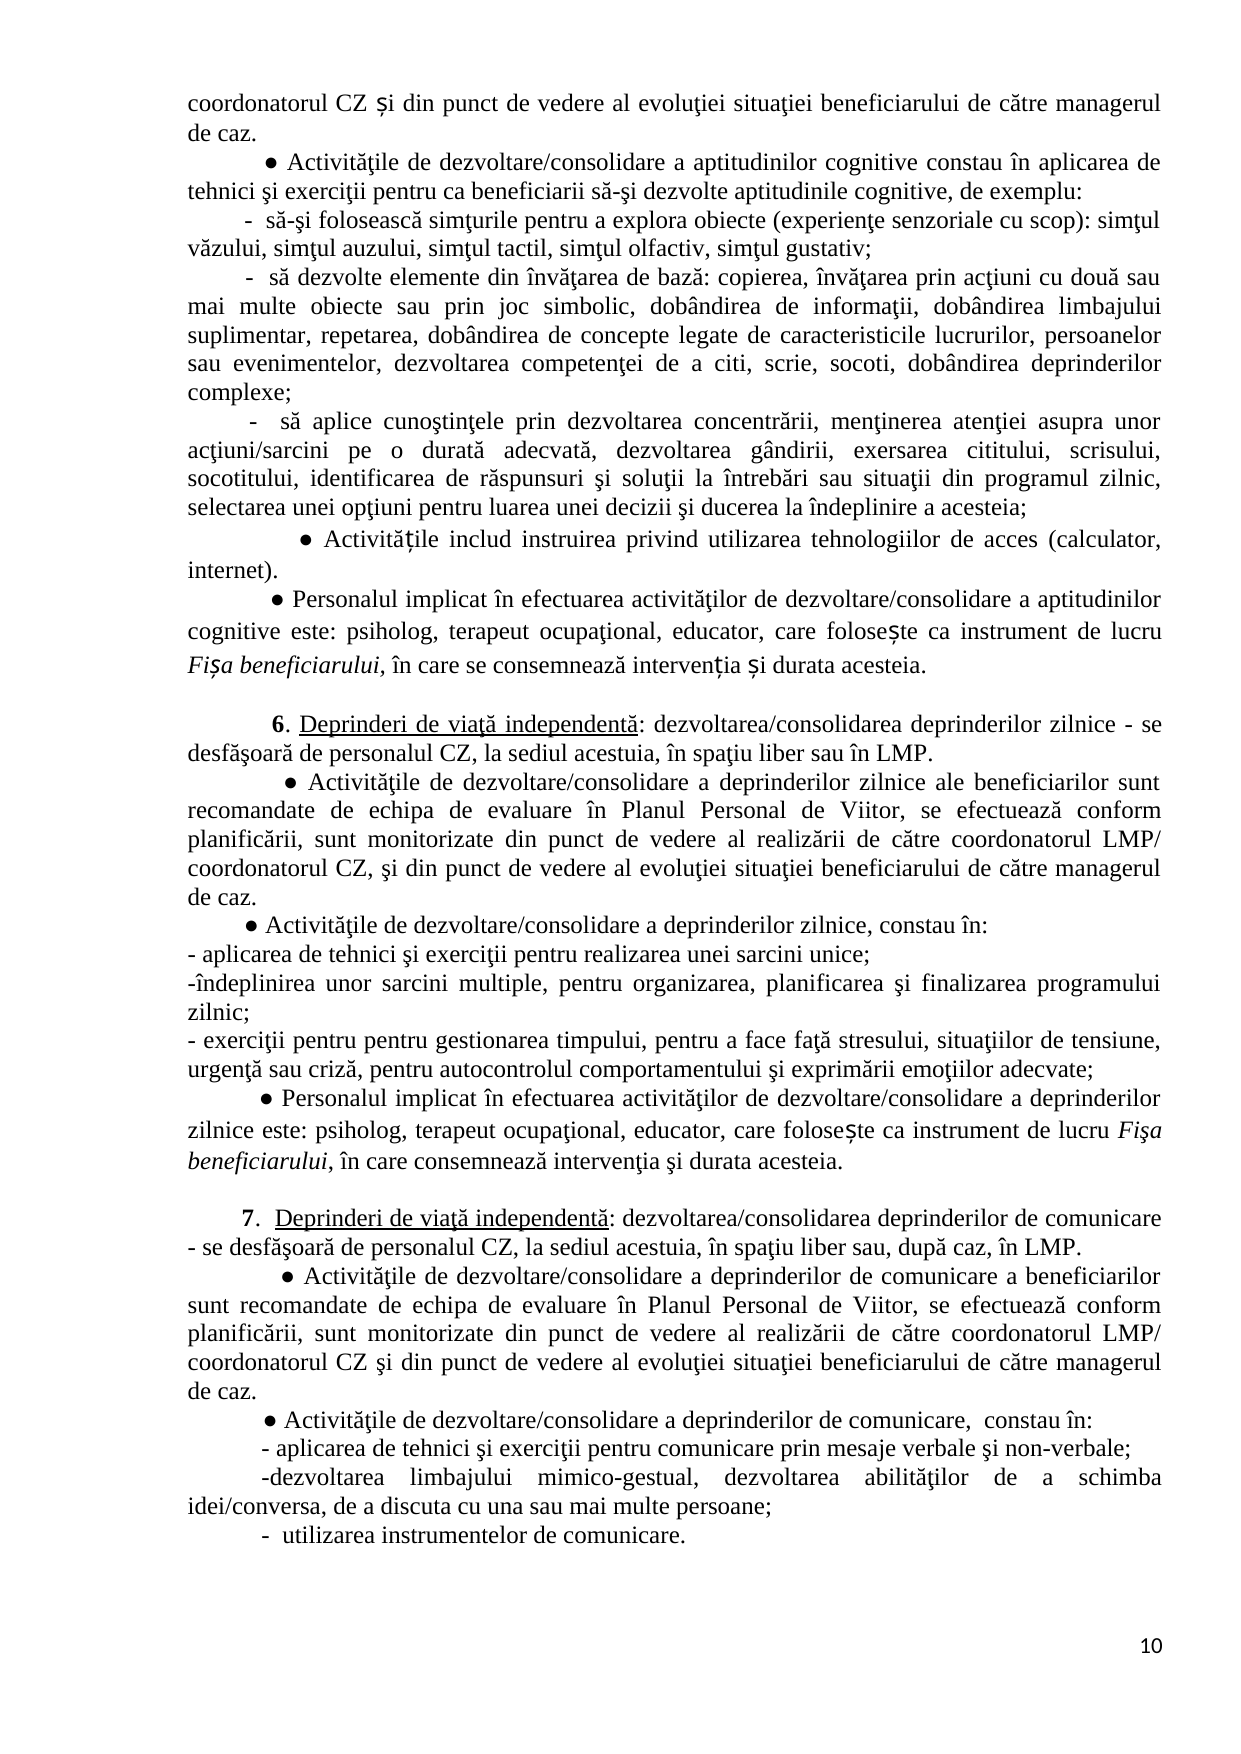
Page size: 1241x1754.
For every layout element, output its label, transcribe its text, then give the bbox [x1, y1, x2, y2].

text ● Personalul implicat în efectuarea activităţilor de dezvoltare/consolidare a deprinderilor zilnice este: psiholog, terapeut ocupaţional, educator, care folosește ca instrument de lucru Fişa beneficiarului, în care consemnează intervenţia şi durata acesteia. [187, 1083, 1162, 1175]
text ● Activităţile de dezvoltare/consolidare a deprinderilor de comunicare, constau în: [187, 1405, 1162, 1433]
text ● Activităţile de dezvoltare/consolidare a deprinderilor zilnice, constau în: [187, 911, 1162, 939]
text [187, 84, 1162, 147]
text ● Activităţile de dezvoltare/consolidare a deprinderilor de comunicare a beneficiarilor sunt recomandate de echipa de evaluare în Planul Personal de Viitor, se efectuează conform planificării, sunt monitorizate din punct de vedere al realizării de către coordonatorul LMP/ coordonatorul CZ şi din punct de vedere al evoluţiei situaţiei beneficiarului de către managerul de caz. [187, 1261, 1162, 1405]
text -îndeplinirea unor sarcini multiple, pentru organizarea, planificarea şi finalizarea programului zilnic; [187, 968, 1162, 1026]
text ● Activitățile includ instruirea privind utilizarea tehnologiilor de acces (calculator, internet). [187, 521, 1162, 584]
text 6. Deprinderi de viaţă independentă: dezvoltarea/consolidarea deprinderilor zilnice - se desfăşoară de personalul CZ, la sediul acestuia, în spaţiu liber sau în LMP. [187, 709, 1162, 767]
text ● Activităţile de dezvoltare/consolidare a aptitudinilor cognitive constau în aplicarea de tehnici şi exerciţii pentru ca beneficiarii să-şi dezvolte aptitudinile cognitive, de exemplu: [187, 147, 1162, 205]
text 7. Deprinderi de viaţă independentă: dezvoltarea/consolidarea deprinderilor de comunicare - se desfăşoară de personalul CZ, la sediul acestuia, în spaţiu liber sau, după caz, în LMP. [187, 1203, 1162, 1261]
text - să-şi folosească simţurile pentru a explora obiecte (experienţe senzoriale cu scop): simţul văzului, simţul auzului, simţul tactil, simţul olfactiv, simţul gustativ; [187, 205, 1162, 262]
text - aplicarea de tehnici şi exerciţii pentru comunicare prin mesaje verbale şi non-verbale; [187, 1433, 1162, 1462]
text - să dezvolte elemente din învăţarea de bază: copierea, învăţarea prin acţiuni cu două sau mai multe obiecte sau prin joc simbolic, dobândirea de informaţii, dobândirea limbajului suplimentar, repetarea, dobândirea de concepte legate de caracteristicile lucrurilor, persoanelor sau evenimentelor, dezvoltarea competenţei de a citi, scrie, socoti, dobândirea deprinderilor complexe; [187, 262, 1162, 406]
text ● Activităţile de dezvoltare/consolidare a deprinderilor zilnice ale beneficiarilor sunt recomandate de echipa de evaluare în Planul Personal de Viitor, se efectuează conform planificării, sunt monitorizate din punct de vedere al realizării de către coordonatorul LMP/ coordonatorul CZ, şi din punct de vedere al evoluţiei situaţiei beneficiarului de către managerul de caz. [187, 767, 1162, 911]
text - utilizarea instrumentelor de comunicare. [187, 1520, 1162, 1548]
text - aplicarea de tehnici şi exerciţii pentru realizarea unei sarcini unice; [187, 939, 1162, 968]
text -dezvoltarea limbajului mimico-gestual, dezvoltarea abilităţilor de a schimba idei/conversa, de a discuta cu una sau mai multe persoane; [187, 1462, 1162, 1520]
text - exerciţii pentru pentru gestionarea timpului, pentru a face faţă stresului, situaţiilor de tensiune, urgenţă sau criză, pentru autocontrolul comportamentului şi exprimării emoţiilor adecvate; [187, 1026, 1162, 1083]
text - să aplice cunoştinţele prin dezvoltarea concentrării, menţinerea atenţiei asupra unor acţiuni/sarcini pe o durată adecvată, dezvoltarea gândirii, exersarea cititului, scrisului, socotitului, identificarea de răspunsuri şi soluţii la întrebări sau situaţii din programul zilnic, selectarea unei opţiuni pentru luarea unei decizii şi ducerea la îndeplinire a acesteia; [187, 406, 1162, 521]
text ● Personalul implicat în efectuarea activităţilor de dezvoltare/consolidare a aptitudinilor cognitive este: psiholog, terapeut ocupaţional, educator, care folosește ca instrument de lucru Fișa beneficiarului, în care se consemnează intervenția și durata acesteia. [187, 584, 1162, 681]
